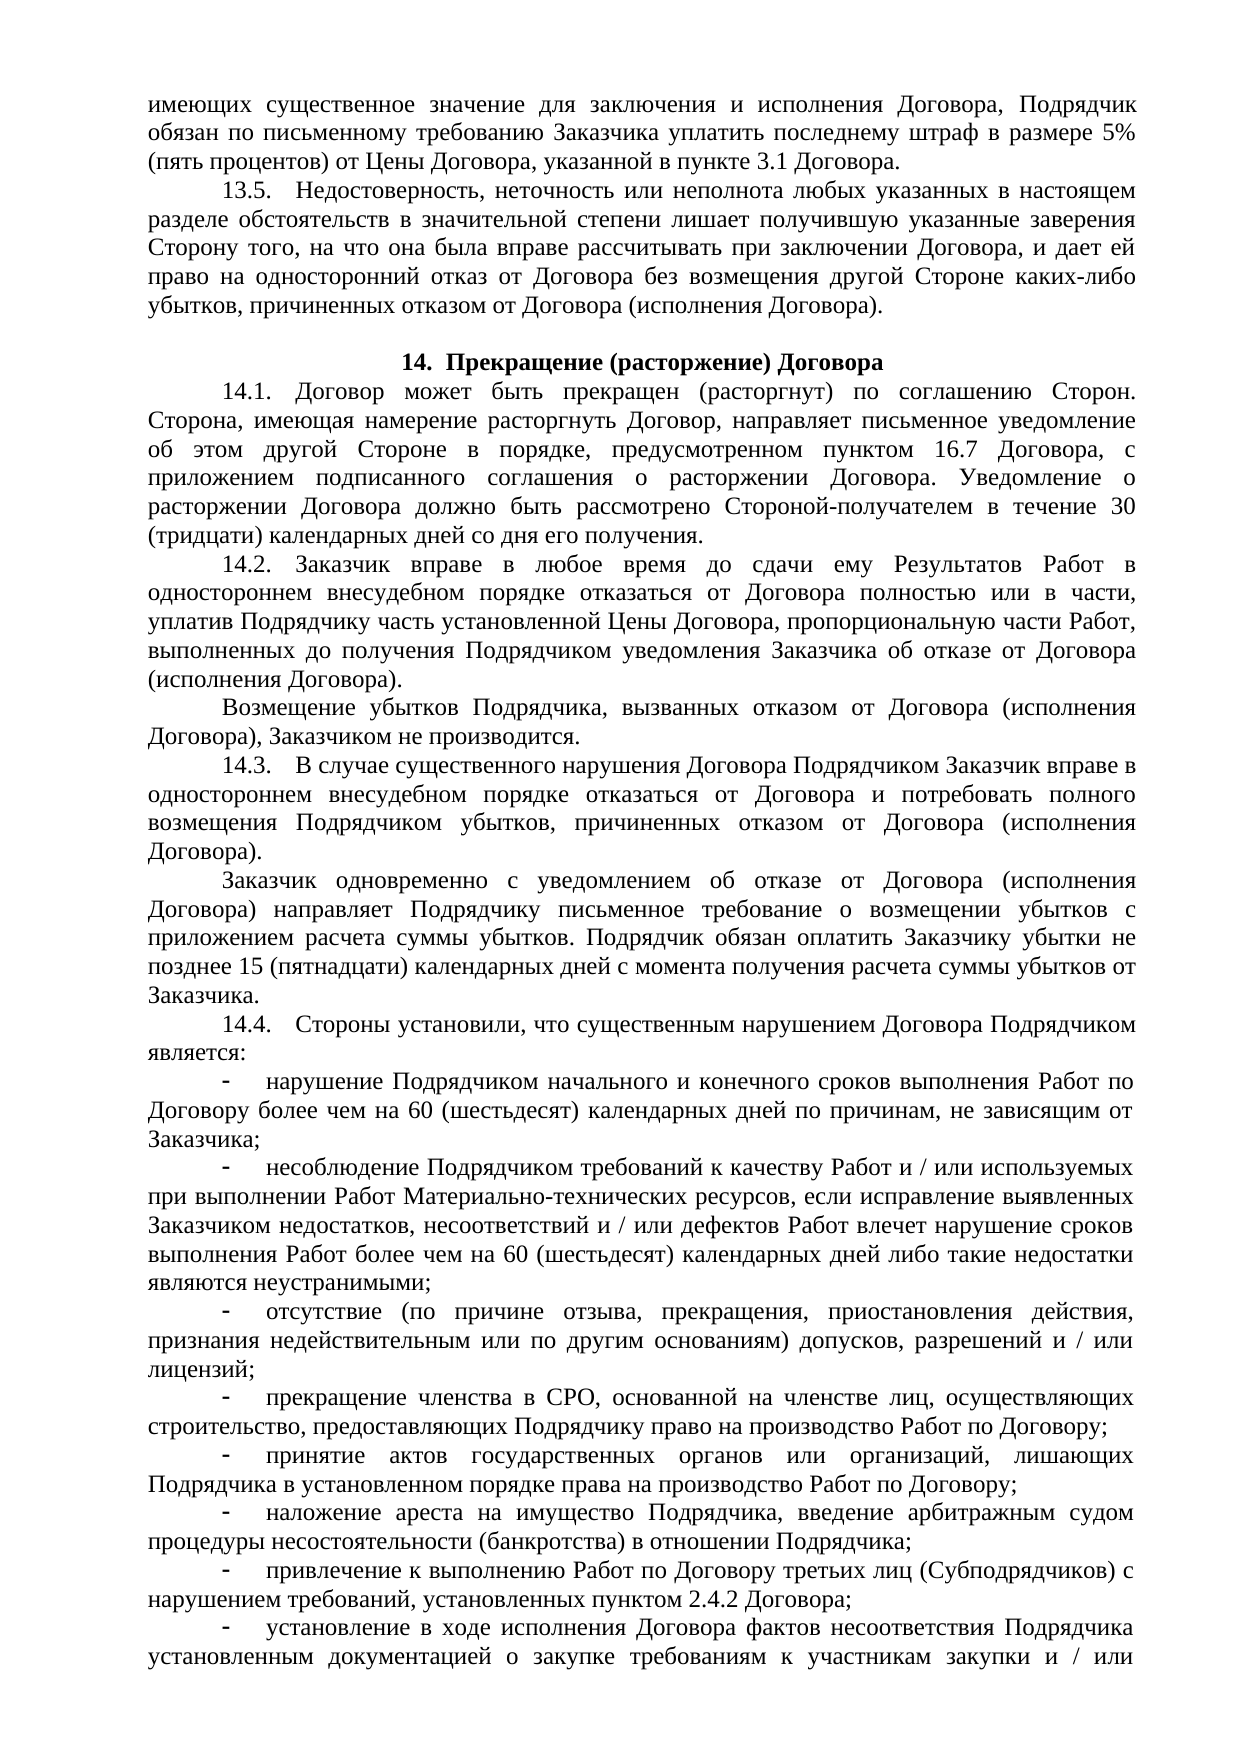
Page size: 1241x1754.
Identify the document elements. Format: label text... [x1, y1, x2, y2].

list Заказчик одновременно с уведомлением об отказе от Договора (исполнения Договора) направляет Подрядчику письменное требование о возмещении убытков с приложением расчета суммы убытков. Подрядчик обязан оплатить Заказчику убытки не позднее 15 (пятнадцати) календарных дней с момента получения расчета суммы убытков от Заказчика. [148, 865, 1137, 1009]
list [148, 89, 1137, 175]
list Возмещение убытков Подрядчика, вызванных отказом от Договора (исполнения Договора), Заказчиком не производится. [148, 692, 1137, 750]
list Недостоверность, неточность или неполнота любых указанных в настоящем разделе обстоятельств в значительной степени лишает получившую указанные заверения Сторону того, на что она была вправе рассчитывать при заключении Договора, и дает ей право на односторонний отказ от Договора без возмещения другой Стороне каких-либо убытков, причиненных отказом от Договора (исполнения Договора). [148, 175, 1137, 319]
list привлечение к выполнению Работ по Договору третьих лиц (Субподрядчиков) с нарушением требований, установленных пунктом 2.4.2 Договора; [148, 1555, 1134, 1612]
list наложение ареста на имущество Подрядчика, введение арбитражным судом процедуры несостоятельности (банкротства) в отношении Подрядчика; [148, 1497, 1134, 1555]
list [148, 1612, 1134, 1670]
list В случае существенного нарушения Договора Подрядчиком Заказчик вправе в одностороннем внесудебном порядке отказаться от Договора и потребовать полного возмещения Подрядчиком убытков, причиненных отказом от Договора (исполнения Договора). [148, 750, 1137, 865]
list несоблюдение Подрядчиком требований к качеству Работ и / или используемых при выполнении Работ Материально-технических ресурсов, если исправление выявленных Заказчиком недостатков, несоответствий и / или дефектов Работ влечет нарушение сроков выполнения Работ более чем на 60 (шестьдесят) календарных дней либо такие недостатки являются неустранимыми; [148, 1152, 1134, 1296]
list отсутствие (по причине отзыва, прекращения, приостановления действия, признания недействительным или по другим основаниям) допусков, разрешений и / или лицензий; [148, 1296, 1134, 1382]
list Стороны установили, что существенным нарушением Договора Подрядчиком является: [148, 1009, 1137, 1066]
list Заказчик вправе в любое время до сдачи ему Результатов Работ в одностороннем внесудебном порядке отказаться от Договора полностью или в части, уплатив Подрядчику часть установленной Цены Договора, пропорциональную части Работ, выполненных до получения Подрядчиком уведомления Заказчика об отказе от Договора (исполнения Договора). [148, 549, 1137, 692]
list Договор может быть прекращен (расторгнут) по соглашению Сторон. Сторона, имеющая намерение расторгнуть Договор, направляет письменное уведомление об этом другой Стороне в порядке, предусмотренном пунктом 16.7 Договора, с приложением подписанного соглашения о расторжении Договора. Уведомление о расторжении Договора должно быть рассмотрено Стороной-получателем в течение 30 (тридцати) календарных дней со дня его получения. [148, 376, 1137, 549]
list Прекращение (расторжение) Договора [148, 347, 1137, 376]
list принятие актов государственных органов или организаций, лишающих Подрядчика в установленном порядке права на производство Работ по Договору; [148, 1440, 1134, 1497]
list прекращение членства в СРО, основанной на членстве лиц, осуществляющих строительство, предоставляющих Подрядчику право на производство Работ по Договору; [148, 1382, 1134, 1440]
list нарушение Подрядчиком начального и конечного сроков выполнения Работ по Договору более чем на 60 (шестьдесят) календарных дней по причинам, не зависящим от Заказчика; [148, 1066, 1134, 1152]
